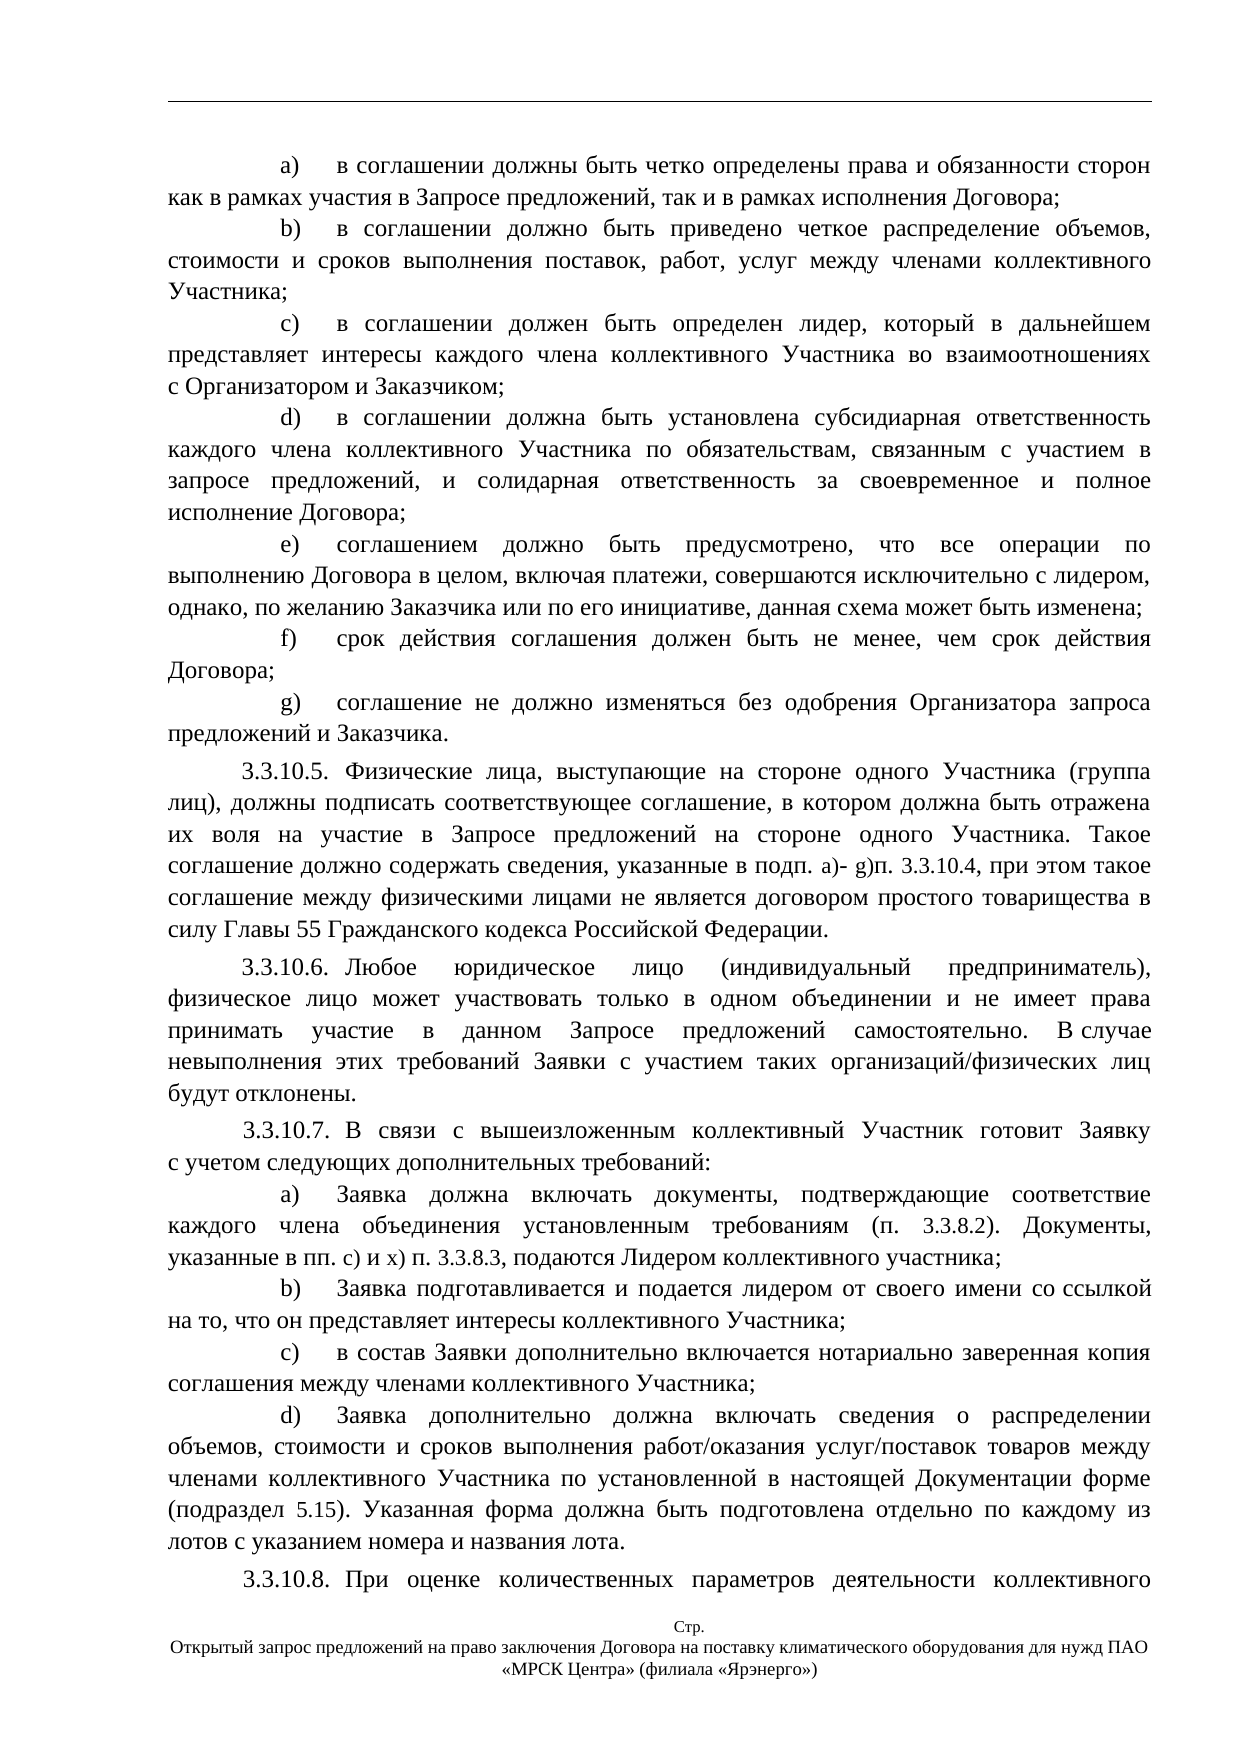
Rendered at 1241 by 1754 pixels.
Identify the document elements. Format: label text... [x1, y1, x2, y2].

list Заявка дополнительно должна включать сведения о распределении объемов, стоимости и сроков выполнения работ/оказания услуг/поставок товаров между членами коллективного Участника по установленной в настоящей Документации форме (подраздел 5.15). Указанная форма должна быть подготовлена отдельно по каждому из лотов с указанием номера и названия лота. [168, 1400, 1152, 1555]
list в состав Заявки дополнительно включается нотариально заверенная копия соглашения между членами коллективного Участника; [168, 1337, 1152, 1397]
list Любое юридическое лицо (индивидуальный предприниматель), физическое лицо может участвовать только в одном объединении и не имеет права принимать участие в данном Запросе предложений самостоятельно. В случае невыполнения этих требований Заявки с участием таких организаций/физических лиц будут отклонены. [168, 952, 1152, 1107]
list в соглашении должны быть четко определены права и обязанности сторон как в рамках участия в Запросе предложений, так и в рамках исполнения Договора; [168, 150, 1152, 210]
list соглашение не должно изменяться без одобрения Организатора запроса предложений и Заказчика. [168, 687, 1152, 747]
list в соглашении должна быть установлена субсидиарная ответственность каждого члена коллективного Участника по обязательствам, связанным с участием в запросе предложений, и солидарная ответственность за своевременное и полное исполнение Договора; [168, 402, 1152, 526]
list соглашением должно быть предусмотрено, что все операции по выполнению Договора в целом, включая платежи, совершаются исключительно с лидером, однако, по желанию Заказчика или по его инициативе, данная схема может быть изменена; [168, 529, 1152, 621]
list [168, 1564, 1152, 1592]
list В связи с вышеизложенным коллективный Участник готовит Заявку с учетом следующих дополнительных требований: [168, 1116, 1152, 1176]
list Заявка подготавливается и подается лидером от своего имени со ссылкой на то, что он представляет интересы коллективного Участника; [168, 1273, 1152, 1334]
list в соглашении должен быть определен лидер, который в дальнейшем представляет интересы каждого члена коллективного Участника во взаимоотношениях с Организатором и Заказчиком; [168, 308, 1152, 400]
list Физические лица, выступающие на стороне одного Участника (группа лиц), должны подписать соответствующее соглашение, в котором должна быть отражена их воля на участие в Запросе предложений на стороне одного Участника. Такое соглашение должно содержать сведения, указанные в подп. a)- g)п. 3.3.10.4, при этом такое соглашение между физическими лицами не является договором простого товарищества в силу Главы 55 Гражданского кодекса Российской Федерации. [168, 756, 1152, 942]
list в соглашении должно быть приведено четкое распределение объемов, стоимости и сроков выполнения поставок, работ, услуг между членами коллективного Участника; [168, 213, 1152, 305]
list Заявка должна включать документы, подтверждающие соответствие каждого члена объединения установленным требованиям (п. 3.3.8.2). Документы, указанные в пп. с) и х) п. 3.3.8.3, подаются Лидером коллективного участника; [168, 1179, 1152, 1271]
list срок действия соглашения должен быть не менее, чем срок действия Договора; [168, 623, 1152, 684]
